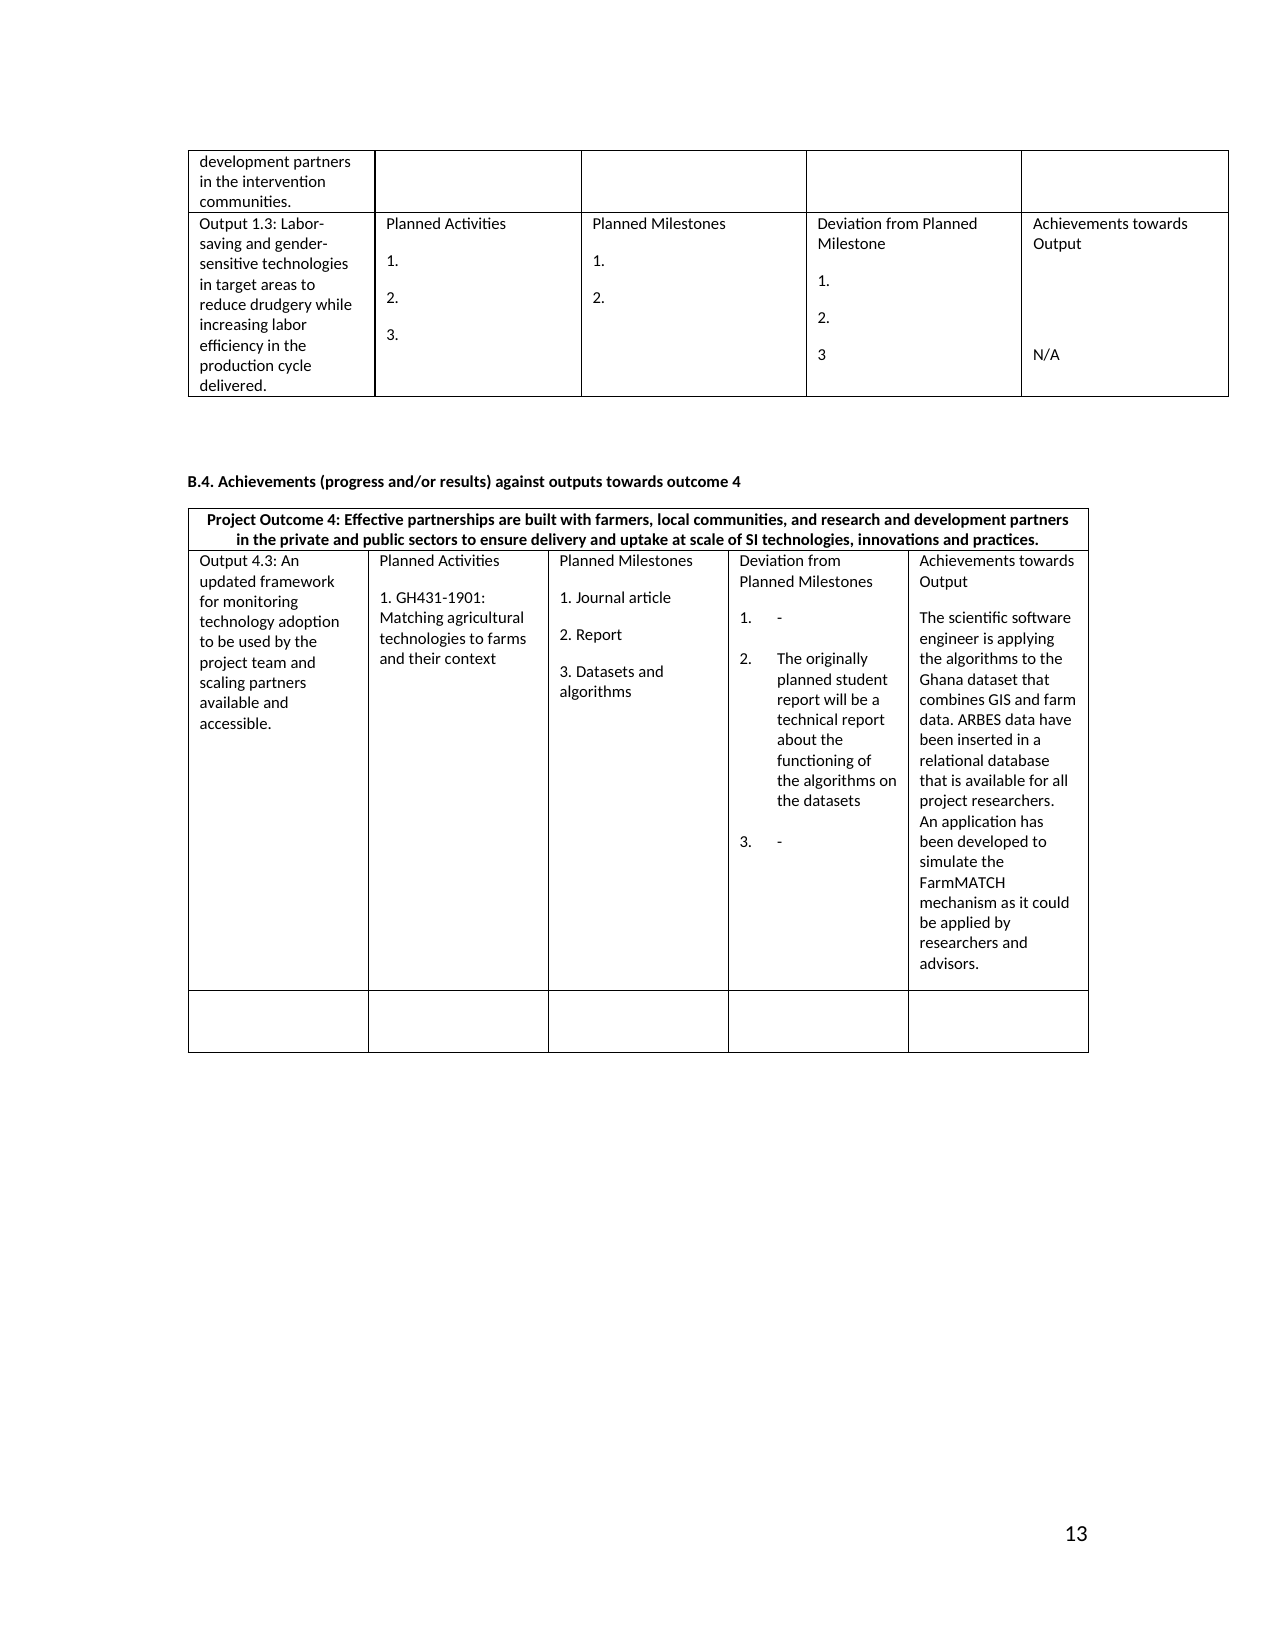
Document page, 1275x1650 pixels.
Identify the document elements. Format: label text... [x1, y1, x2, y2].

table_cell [807, 151, 1021, 212]
text B.4. Achievements (progress and/or results) against outputs towards outcome 4 [187, 471, 1087, 491]
table_cell [369, 991, 548, 1052]
table_cell Planned Activities 1. GH431-1901: Matching agricultural technologies to farms and their context [369, 551, 548, 990]
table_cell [582, 151, 806, 212]
table_header Project Outcome 4: Effective partnerships are built with farmers, local communities, and research and development partners in the private and public sectors to ensure delivery and uptake at scale of SI technologies, innovations and practices. [189, 509, 1088, 549]
table_cell [189, 991, 368, 1052]
table_cell Deviation from Planned Milestone 1. 2. 3 [807, 213, 1021, 396]
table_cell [1022, 151, 1228, 212]
table_cell Planned Milestones 1. Journal article 2. Report 3. Datasets and algorithms [549, 551, 728, 990]
table_cell Deviation from Planned Milestones - The originally planned student report will be a technical report about the functioning of the algorithms on the datasets - [729, 551, 908, 990]
table_cell Output 4.3: An updated framework for monitoring technology adoption to be used by the project team and scaling partners available and accessible. [189, 551, 368, 990]
table_cell Achievements towards Output N/A [1022, 213, 1228, 396]
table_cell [376, 151, 581, 212]
table_cell Output 1.3: Labor-saving and gender-sensitive technologies in target areas to reduce drudgery while increasing labor efficiency in the production cycle delivered. [189, 213, 374, 396]
table_cell [909, 991, 1088, 1052]
table_cell [729, 991, 908, 1052]
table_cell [189, 151, 374, 212]
table_cell Planned Activities 1. 2. 3. [376, 213, 581, 396]
table_cell [549, 991, 728, 1052]
table_cell Planned Milestones 1. 2. [582, 213, 806, 396]
table_cell Achievements towards Output The scientific software engineer is applying the algorithms to the Ghana dataset that combines GIS and farm data. ARBES data have been inserted in a relational database that is available for all project researchers. An application has been developed to simulate the FarmMATCH mechanism as it could be applied by researchers and advisors. [909, 551, 1088, 990]
